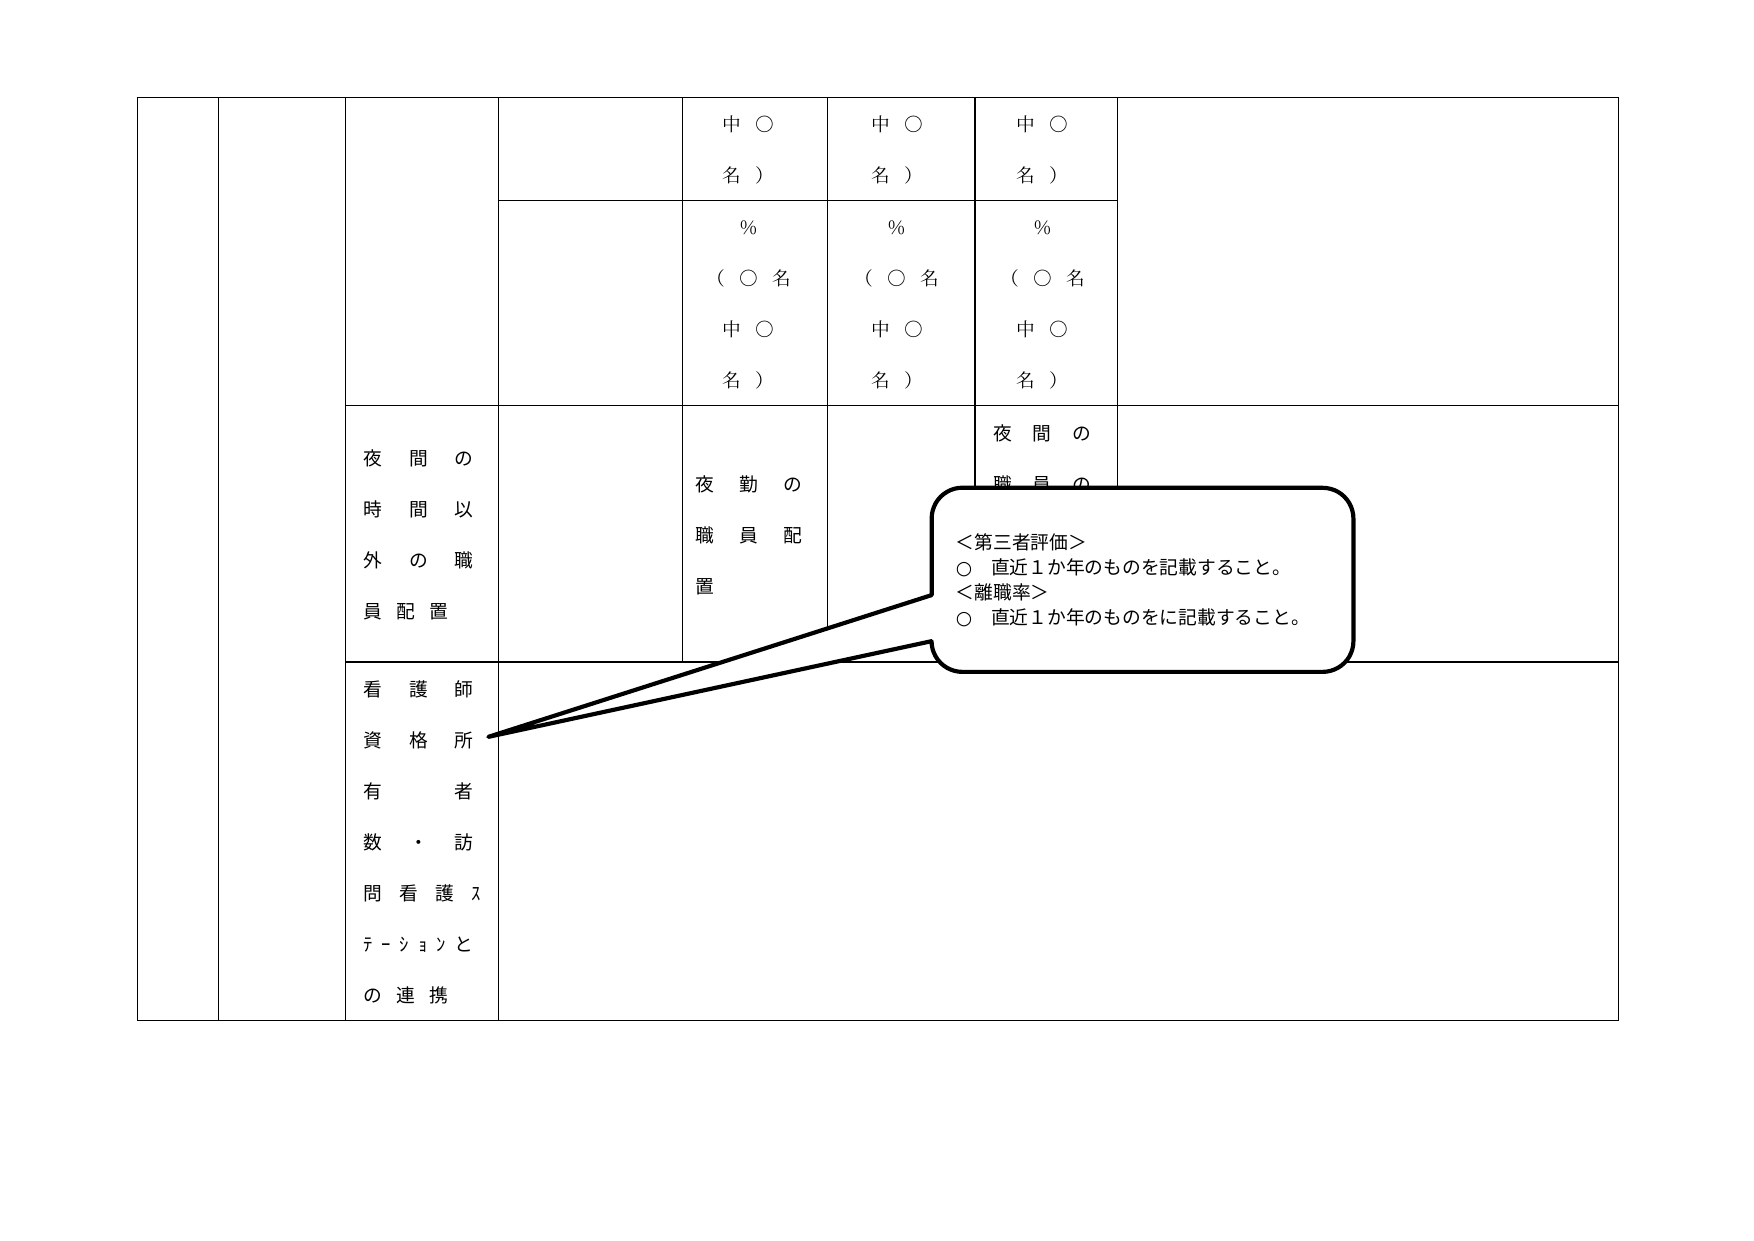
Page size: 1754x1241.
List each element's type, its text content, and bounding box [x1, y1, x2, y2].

table_cell ％ （○名中○名） [683, 98, 827, 200]
table_cell [1118, 98, 1618, 405]
table_cell [828, 406, 974, 625]
table_cell [499, 406, 682, 661]
table_cell ％ （○名中○名） [976, 201, 1117, 405]
table_cell 看護師資格所有者数・訪問看護ｽﾃｰｼｮﾝとの連携 [346, 663, 498, 1020]
table_cell [1118, 406, 1618, 661]
table_cell [499, 663, 1618, 1020]
table_cell [855, 645, 935, 661]
table_cell ％ （○名中○名） [828, 201, 974, 405]
table_cell [499, 201, 682, 405]
table_cell 夜勤の職員配置 [683, 406, 827, 661]
table_cell ％ （○名中○名） [683, 201, 827, 405]
table_cell 夜間の時間以外の職員配置 [346, 406, 498, 661]
table_cell [499, 98, 682, 200]
table_cell ％ （○名中○名） [976, 98, 1117, 200]
table_cell ％ （○名中○名） [828, 98, 974, 200]
table_cell 夜間の職員の基本的な待機場所 [976, 406, 1117, 485]
